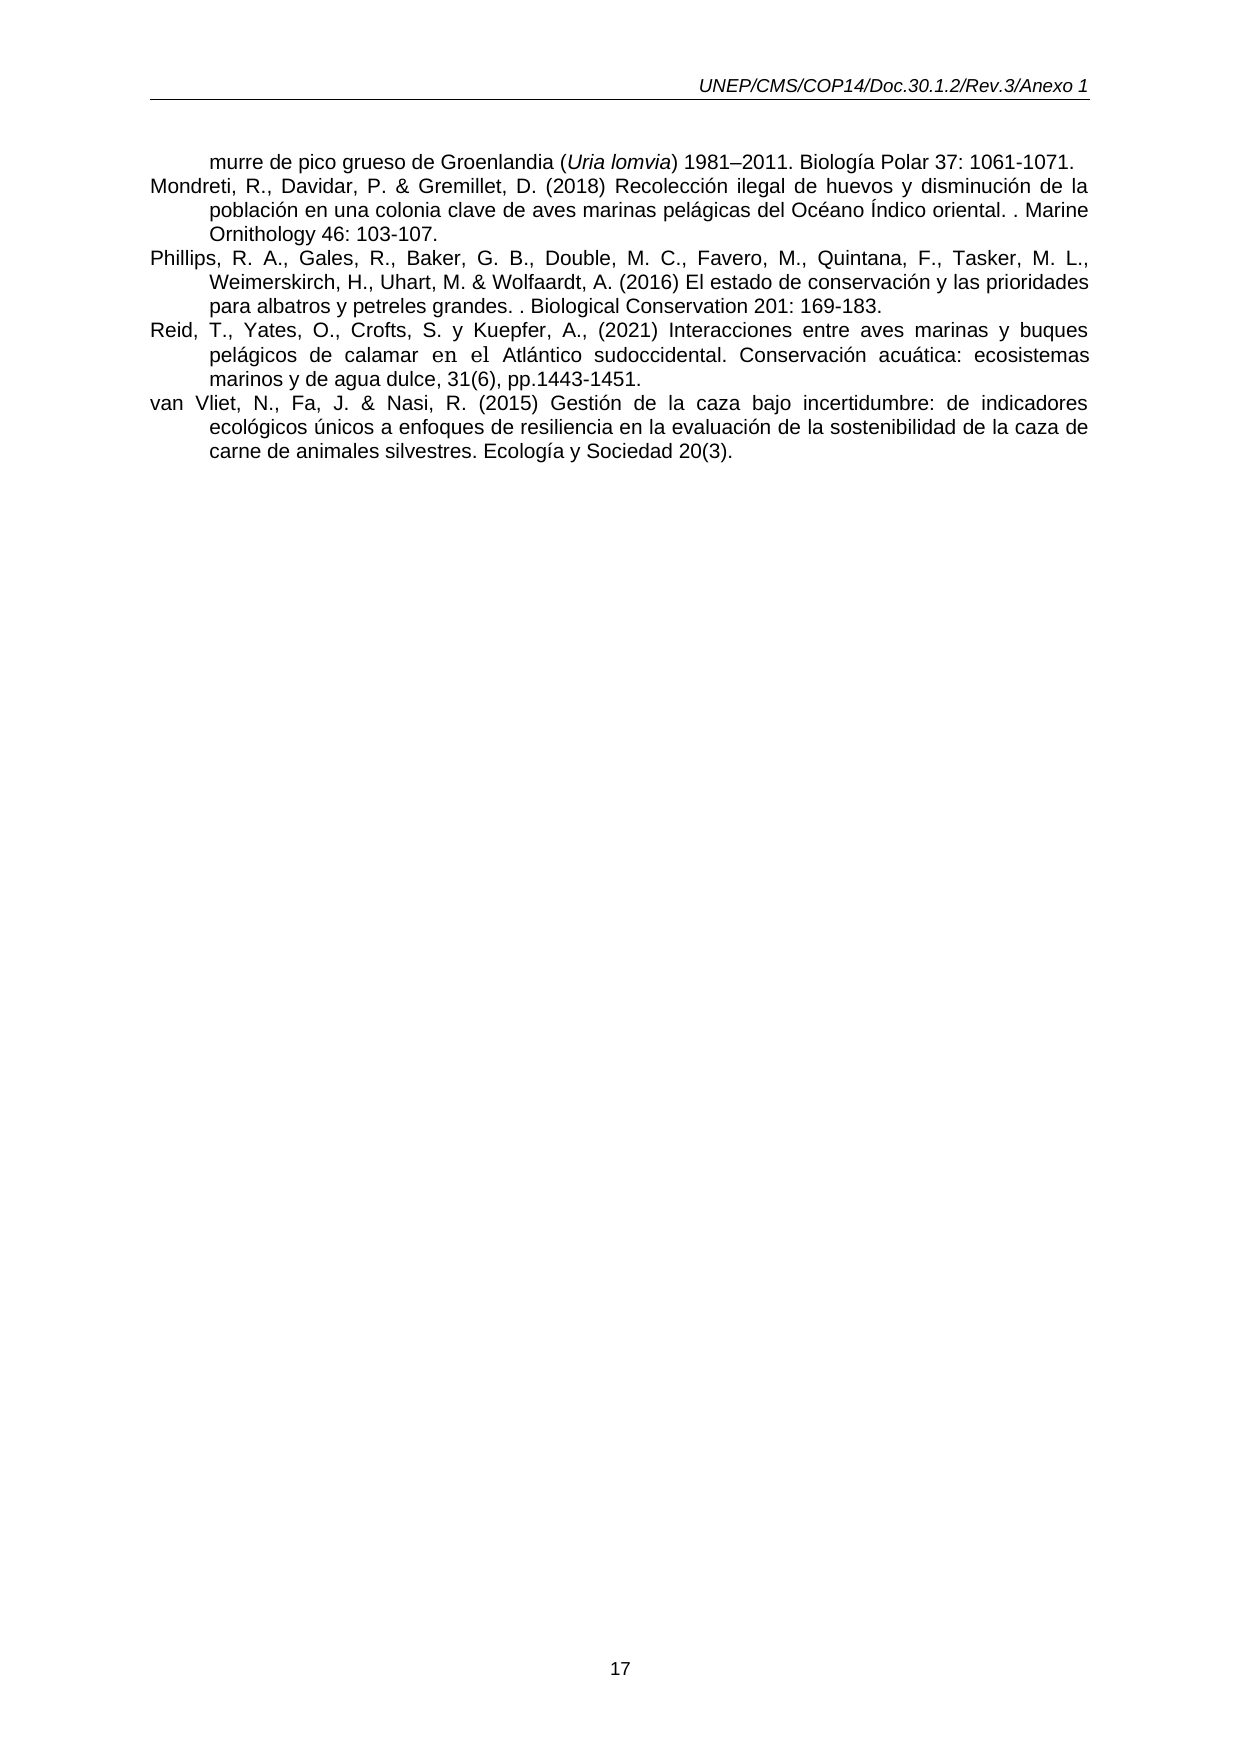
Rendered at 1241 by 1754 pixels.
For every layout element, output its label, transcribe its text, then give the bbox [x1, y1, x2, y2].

text Phillips, R. A., Gales, R., Baker, G. B., Double, M. C., Favero, M., Quintana, F., Tasker, M. L., Weimerskirch, H., Uhart, M. & Wolfaardt, A. (2016) El estado de conservación y las prioridades para albatros y petreles grandes. . Biological Conservation 201: 169-183. [150, 246, 1090, 318]
text Reid, T., Yates, O., Crofts, S. y Kuepfer, A., (2021) Interacciones entre aves marinas y buques pelágicos de calamar en el Atlántico sudoccidental. Conservación acuática: ecosistemas marinos y de agua dulce, 31(6), pp.1443-1451. [150, 318, 1090, 391]
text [150, 150, 1090, 174]
text van Vliet, N., Fa, J. & Nasi, R. (2015) Gestión de la caza bajo incertidumbre: de indicadores ecológicos únicos a enfoques de resiliencia en la evaluación de la sostenibilidad de la caza de carne de animales silvestres. Ecología y Sociedad 20(3). [150, 391, 1090, 462]
text Mondreti, R., Davidar, P. & Gremillet, D. (2018) Recolección ilegal de huevos y disminución de la población en una colonia clave de aves marinas pelágicas del Océano Índico oriental. . Marine Ornithology 46: 103-107. [150, 174, 1090, 246]
